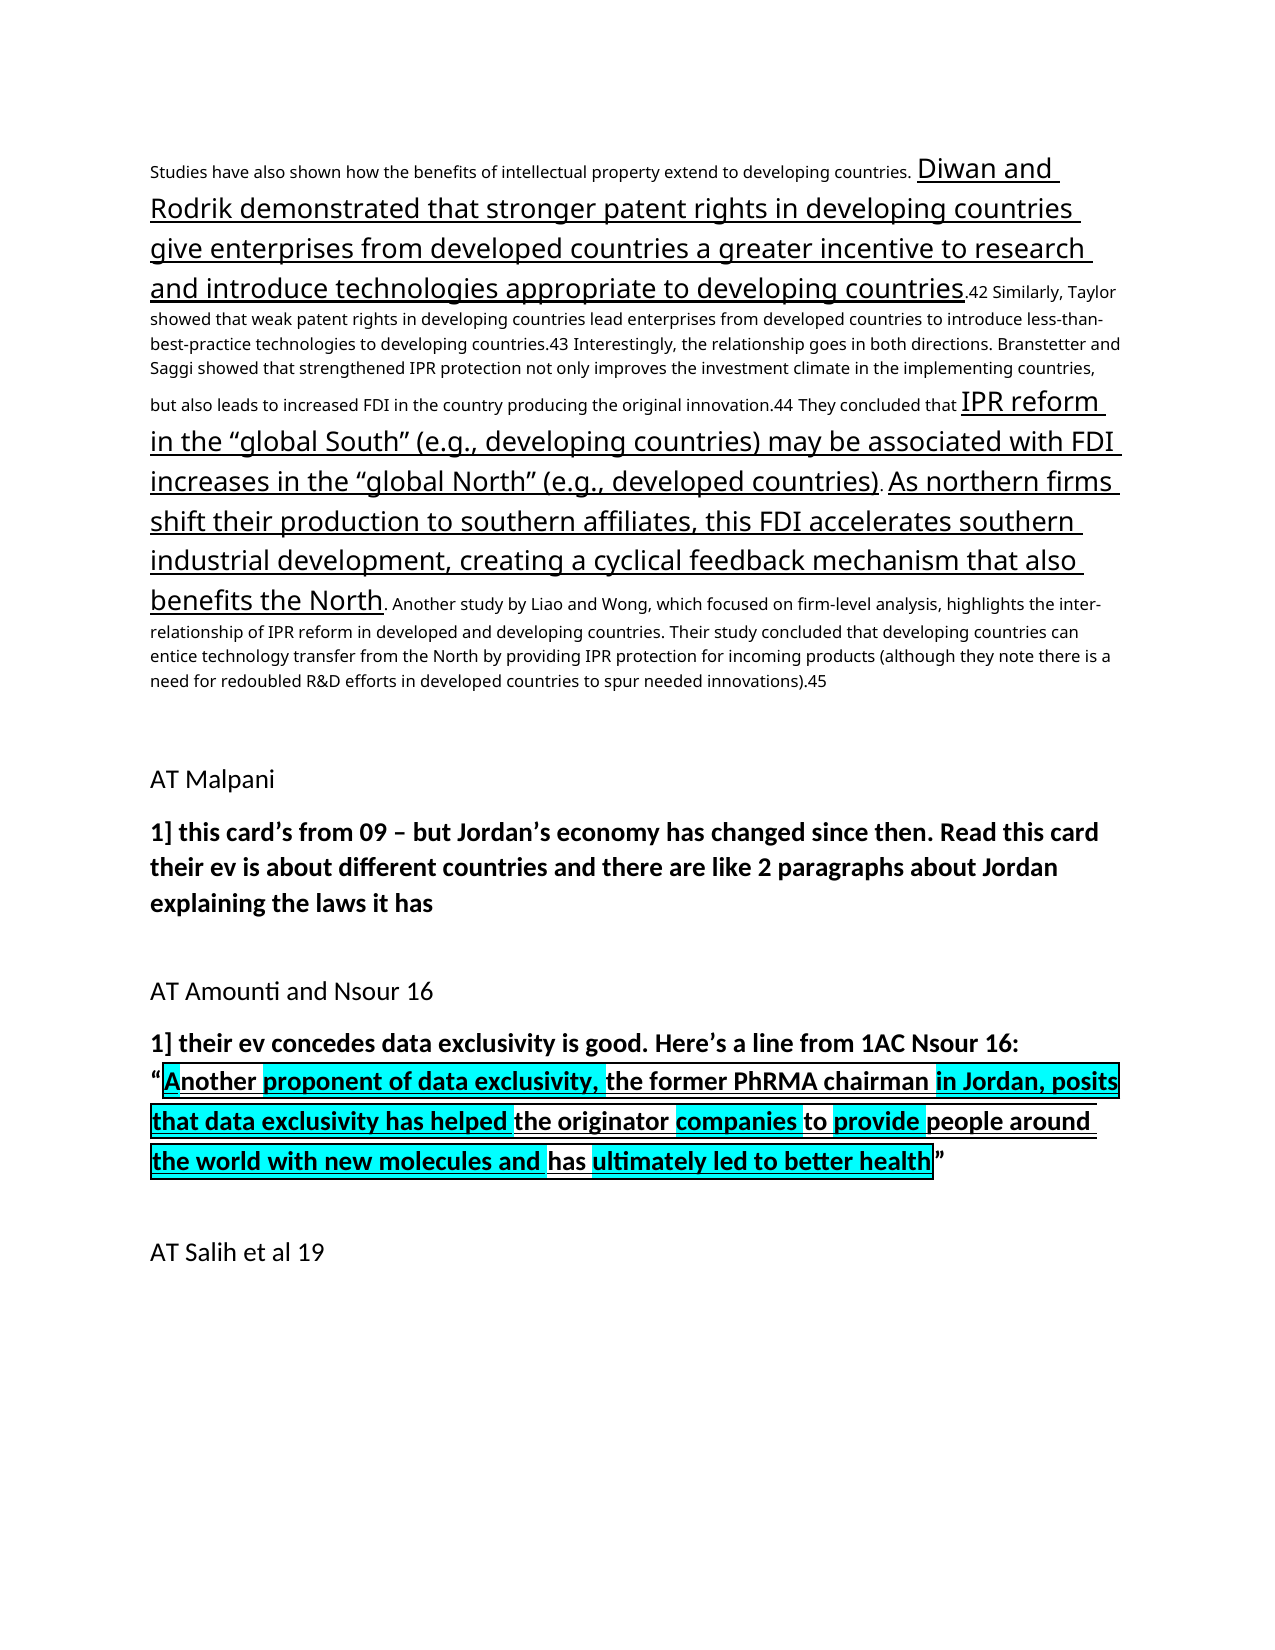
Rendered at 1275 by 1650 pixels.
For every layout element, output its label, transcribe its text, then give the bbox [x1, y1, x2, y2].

text AT Salih et al 19 [150, 1235, 1125, 1268]
text Studies have also shown how the benefits of intellectual property extend to developing countries. Diwan and Rodrik demonstrated that stronger patent rights in developing countries give enterprises from developed countries a greater incentive to research and introduce technologies appropriate to developing countries.42 Similarly, Taylor showed that weak patent rights in developing countries lead enterprises from developed countries to introduce less-than-best-practice technologies to developing countries.43 Interestingly, the relationship goes in both directions. Branstetter and Saggi showed that strengthened IPR protection not only improves the investment climate in the implementing countries, but also leads to increased FDI in the country producing the original innovation.44 They concluded that IPR reform in the “global South” (e.g., developing countries) may be associated with FDI increases in the “global North” (e.g., developed countries). As northern firms shift their production to southern affiliates, this FDI accelerates southern industrial development, creating a cyclical feedback mechanism that also benefits the North. Another study by Liao and Wong, which focused on firm-level analysis, highlights the inter-relationship of IPR reform in developed and developing countries. Their study concluded that developing countries can entice technology transfer from the North by providing IPR protection for incoming products (although they note there is a need for redoubled R&D efforts in developed countries to spur needed innovations).45 [150, 150, 1125, 692]
subtitle 1] their ev concedes data exclusivity is good. Here’s a line from 1AC Nsour 16: “Another proponent of data exclusivity, the former PhRMA chairman in Jordan, posits that data exclusivity has helped the originator companies to provide people around the world with new molecules and has ultimately led to better health” [150, 1026, 1125, 1180]
subtitle 1] this card’s from 09 – but Jordan’s economy has changed since then. Read this card their ev is about different countries and there are like 2 paragraphs about Jordan explaining the laws it has [150, 815, 1125, 919]
text AT Amounti and Nsour 16 [150, 974, 1125, 1007]
text AT Malpani [150, 763, 1125, 796]
